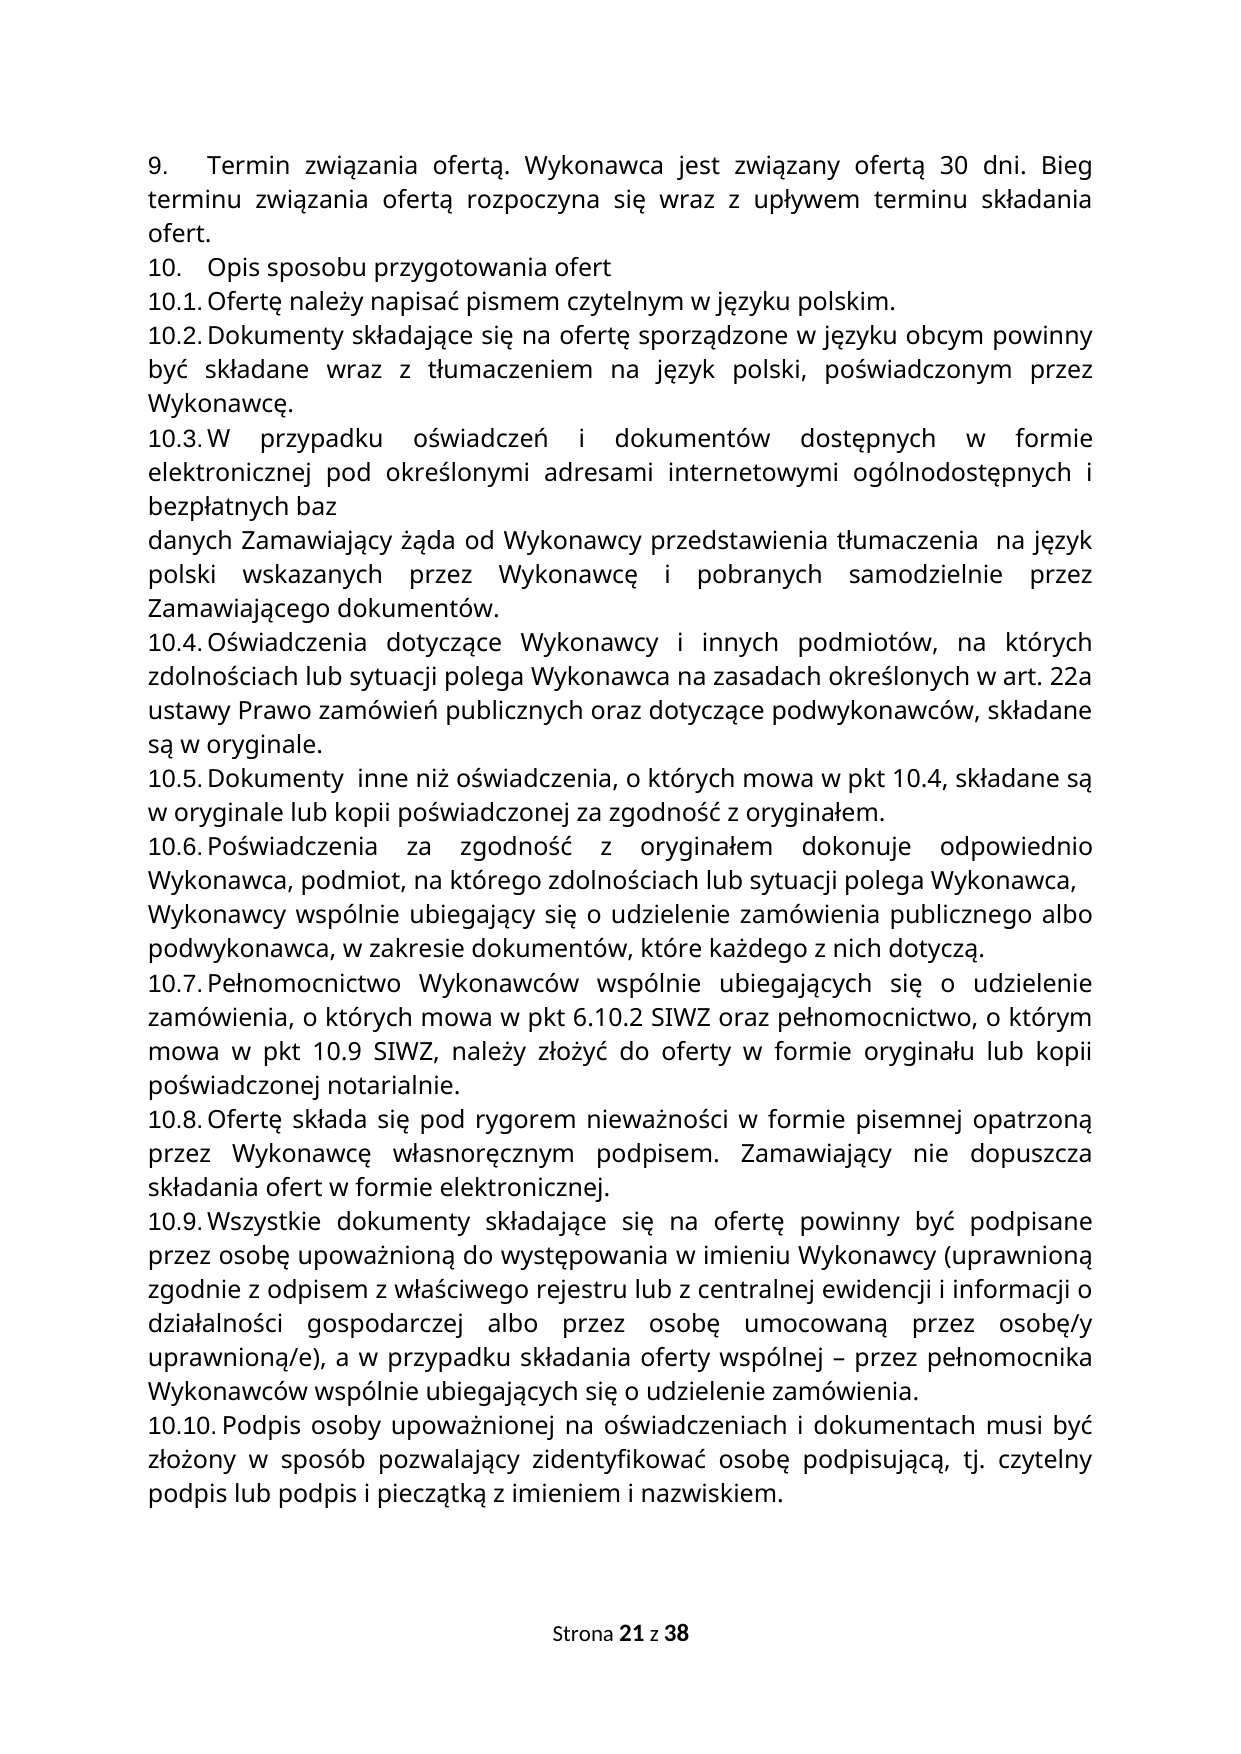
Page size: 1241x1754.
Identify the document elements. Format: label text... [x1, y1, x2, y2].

text Wykonawcy wspólnie ubiegający się o udzielenie zamówienia publicznego albo podwykonawca, w zakresie dokumentów, które każdego z nich dotyczą. [148, 897, 1094, 965]
list Dokumenty inne niż oświadczenia, o których mowa w pkt 10.4, składane są w oryginale lub kopii poświadczonej za zgodność z oryginałem. [148, 761, 1094, 829]
list Dokumenty składające się na ofertę sporządzone w języku obcym powinny być składane wraz z tłumaczeniem na język polski, poświadczonym przez Wykonawcę. [148, 318, 1094, 420]
list Poświadczenia za zgodność z oryginałem dokonuje odpowiednio Wykonawca, podmiot, na którego zdolnościach lub sytuacji polega Wykonawca, [148, 829, 1094, 897]
list W przypadku oświadczeń i dokumentów dostępnych w formie elektronicznej pod określonymi adresami internetowymi ogólnodostępnych i bezpłatnych baz [148, 420, 1094, 522]
list Ofertę składa się pod rygorem nieważności w formie pisemnej opatrzoną przez Wykonawcę własnoręcznym podpisem. Zamawiający nie dopuszcza składania ofert w formie elektronicznej. [148, 1101, 1094, 1204]
list Oświadczenia dotyczące Wykonawcy i innych podmiotów, na których zdolnościach lub sytuacji polega Wykonawca na zasadach określonych w art. 22a ustawy Prawo zamówień publicznych oraz dotyczące podwykonawców, składane są w oryginale. [148, 624, 1094, 761]
list Opis sposobu przygotowania ofert [148, 250, 1094, 284]
list Pełnomocnictwo Wykonawców wspólnie ubiegających się o udzielenie zamówienia, o których mowa w pkt 6.10.2 SIWZ oraz pełnomocnictwo, o którym mowa w pkt 10.9 SIWZ, należy złożyć do oferty w formie oryginału lub kopii poświadczonej notarialnie. [148, 965, 1094, 1101]
list Ofertę należy napisać pismem czytelnym w języku polskim. [148, 284, 1094, 318]
list Wszystkie dokumenty składające się na ofertę powinny być podpisane przez osobę upoważnioną do występowania w imieniu Wykonawcy (uprawnioną zgodnie z odpisem z właściwego rejestru lub z centralnej ewidencji i informacji o działalności gospodarczej albo przez osobę umocowaną przez osobę/y uprawnioną/e), a w przypadku składania oferty wspólnej – przez pełnomocnika Wykonawców wspólnie ubiegających się o udzielenie zamówienia. [148, 1204, 1094, 1408]
text danych Zamawiający żąda od Wykonawcy przedstawienia tłumaczenia na język polski wskazanych przez Wykonawcę i pobranych samodzielnie przez Zamawiającego dokumentów. [148, 522, 1094, 624]
list Podpis osoby upoważnionej na oświadczeniach i dokumentach musi być złożony w sposób pozwalający zidentyfikować osobę podpisującą, tj. czytelny podpis lub podpis i pieczątką z imieniem i nazwiskiem. [148, 1408, 1094, 1510]
list Termin związania ofertą. Wykonawca jest związany ofertą 30 dni. Bieg terminu związania ofertą rozpoczyna się wraz z upływem terminu składania ofert. [148, 148, 1094, 250]
